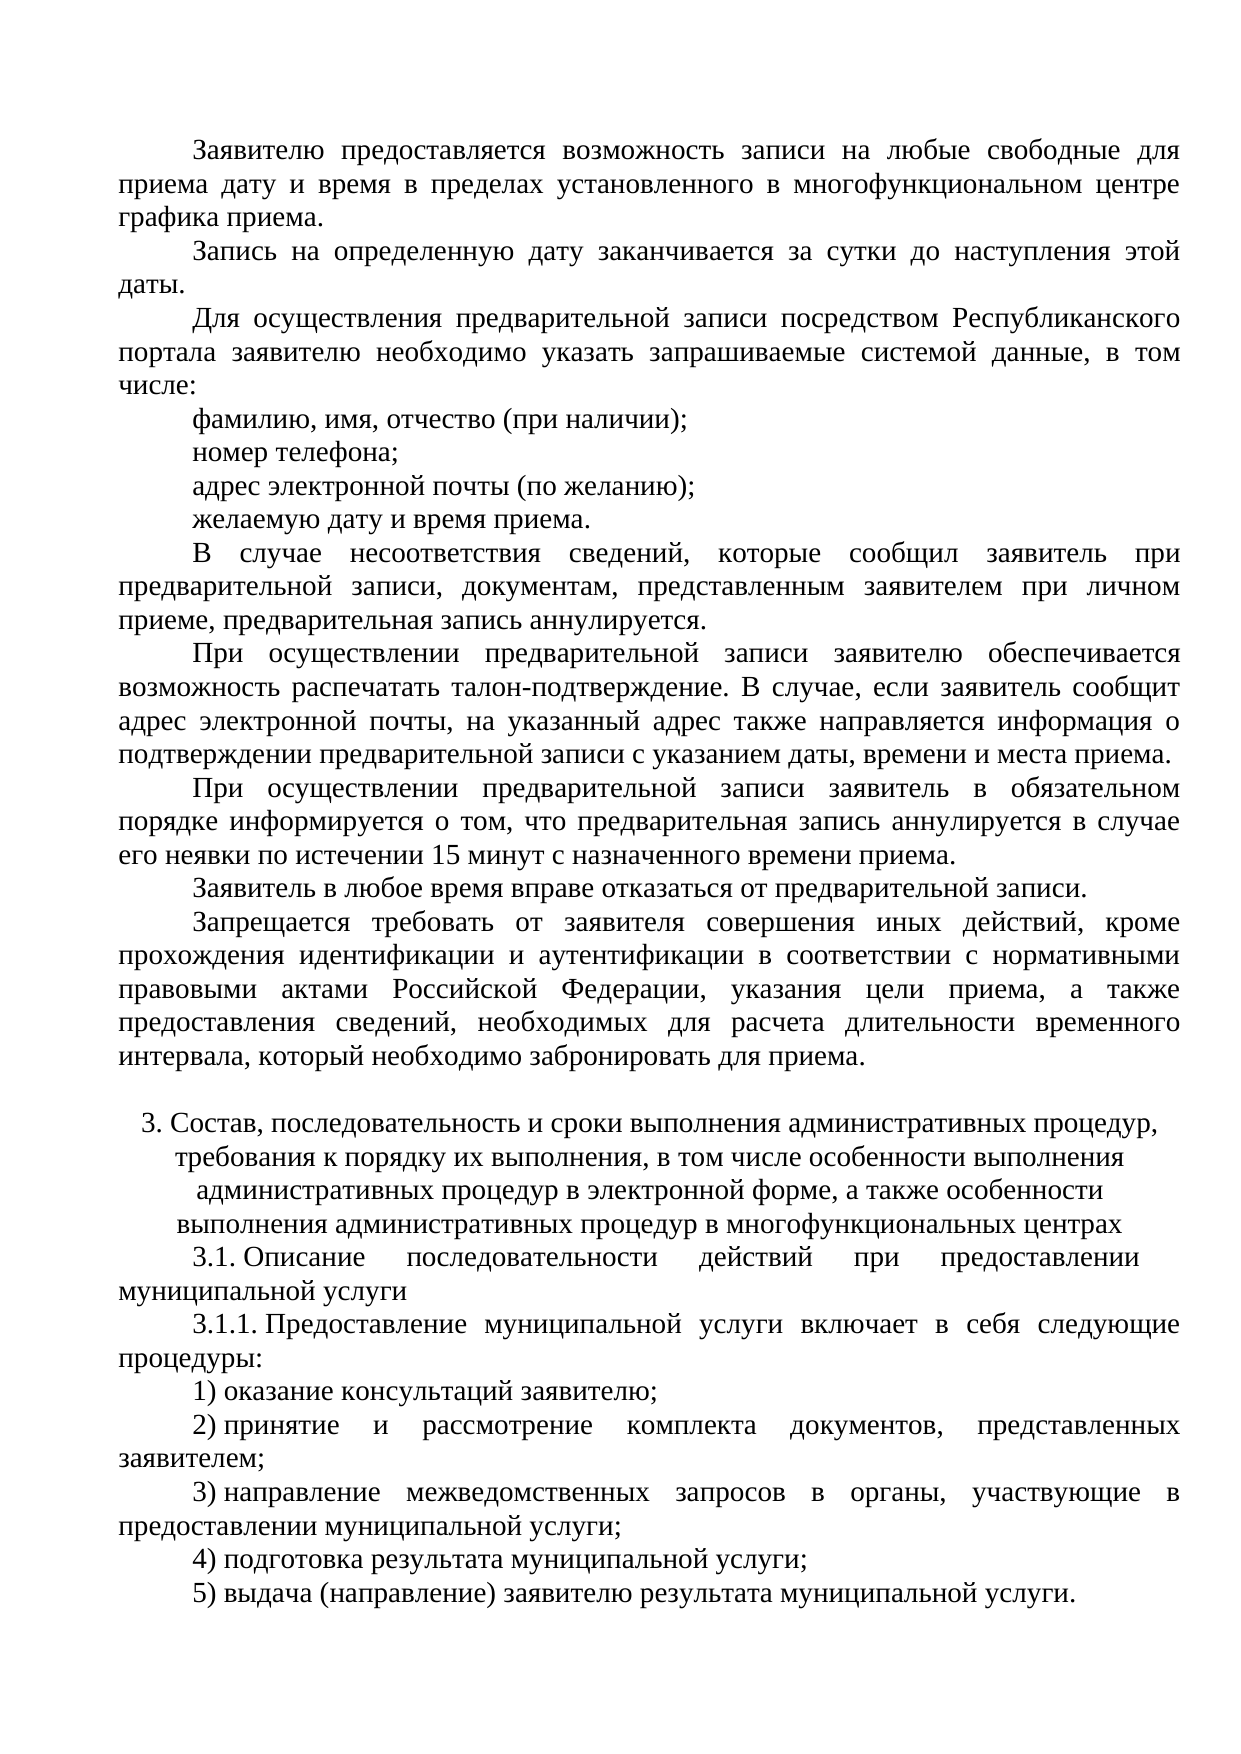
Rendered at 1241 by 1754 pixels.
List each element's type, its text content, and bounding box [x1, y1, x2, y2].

text Для осуществления предварительной записи посредством Республиканского портала заявителю необходимо указать запрашиваемые системой данные, в том числе: [118, 300, 1181, 401]
text Запрещается требовать от заявителя совершения иных действий, кроме прохождения идентификации и аутентификации в соответствии с нормативными правовыми актами Российской Федерации, указания цели приема, а также предоставления сведений, необходимых для расчета длительности временного интервала, который необходимо забронировать для приема. [118, 904, 1181, 1072]
text 3. Состав, последовательность и сроки выполнения административных процедур, требования к порядку их выполнения, в том числе особенности выполнения [118, 1105, 1181, 1172]
text 2) принятие и рассмотрение комплекта документов, представленных заявителем; [118, 1407, 1181, 1474]
text При осуществлении предварительной записи заявитель в обязательном порядке информируется о том, что предварительная запись аннулируется в случае его неявки по истечении 15 минут с назначенного времени приема. [118, 770, 1181, 870]
text 5) выдача (направление) заявителю результата муниципальной услуги. [118, 1575, 1181, 1608]
text выполнения административных процедур в многофункциональных центрах [118, 1206, 1181, 1239]
text При осуществлении предварительной записи заявителю обеспечивается возможность распечатать талон-подтверждение. В случае, если заявитель сообщит адрес электронной почты, на указанный адрес также направляется информация о подтверждении предварительной записи с указанием даты, времени и места приема. [118, 636, 1181, 770]
text административных процедур в электронной форме, а также особенности [118, 1172, 1181, 1206]
text Заявителю предоставляется возможность записи на любые свободные для приема дату и время в пределах установленного в многофункциональном центре графика приема. [118, 132, 1181, 233]
text Запись на определенную дату заканчивается за сутки до наступления этой даты. [118, 233, 1181, 300]
text желаемую дату и время приема. [118, 501, 1181, 535]
text В случае несоответствия сведений, которые сообщил заявитель при предварительной записи, документам, представленным заявителем при личном приеме, предварительная запись аннулируется. [118, 535, 1181, 636]
text 3.1. Описание последовательности действий при предоставлении муниципальной услуги [118, 1239, 1181, 1306]
text фамилию, имя, отчество (при наличии); [118, 401, 1181, 434]
text номер телефона; [118, 434, 1181, 468]
text Заявитель в любое время вправе отказаться от предварительной записи. [118, 870, 1181, 904]
text 3.1.1. Предоставление муниципальной услуги включает в себя следующие процедуры: [118, 1306, 1181, 1373]
text 4) подготовка результата муниципальной услуги; [118, 1541, 1181, 1575]
text 1) оказание консультаций заявителю; [118, 1373, 1181, 1407]
text 3) направление межведомственных запросов в органы, участвующие в предоставлении муниципальной услуги; [118, 1474, 1181, 1541]
text адрес электронной почты (по желанию); [118, 468, 1181, 501]
